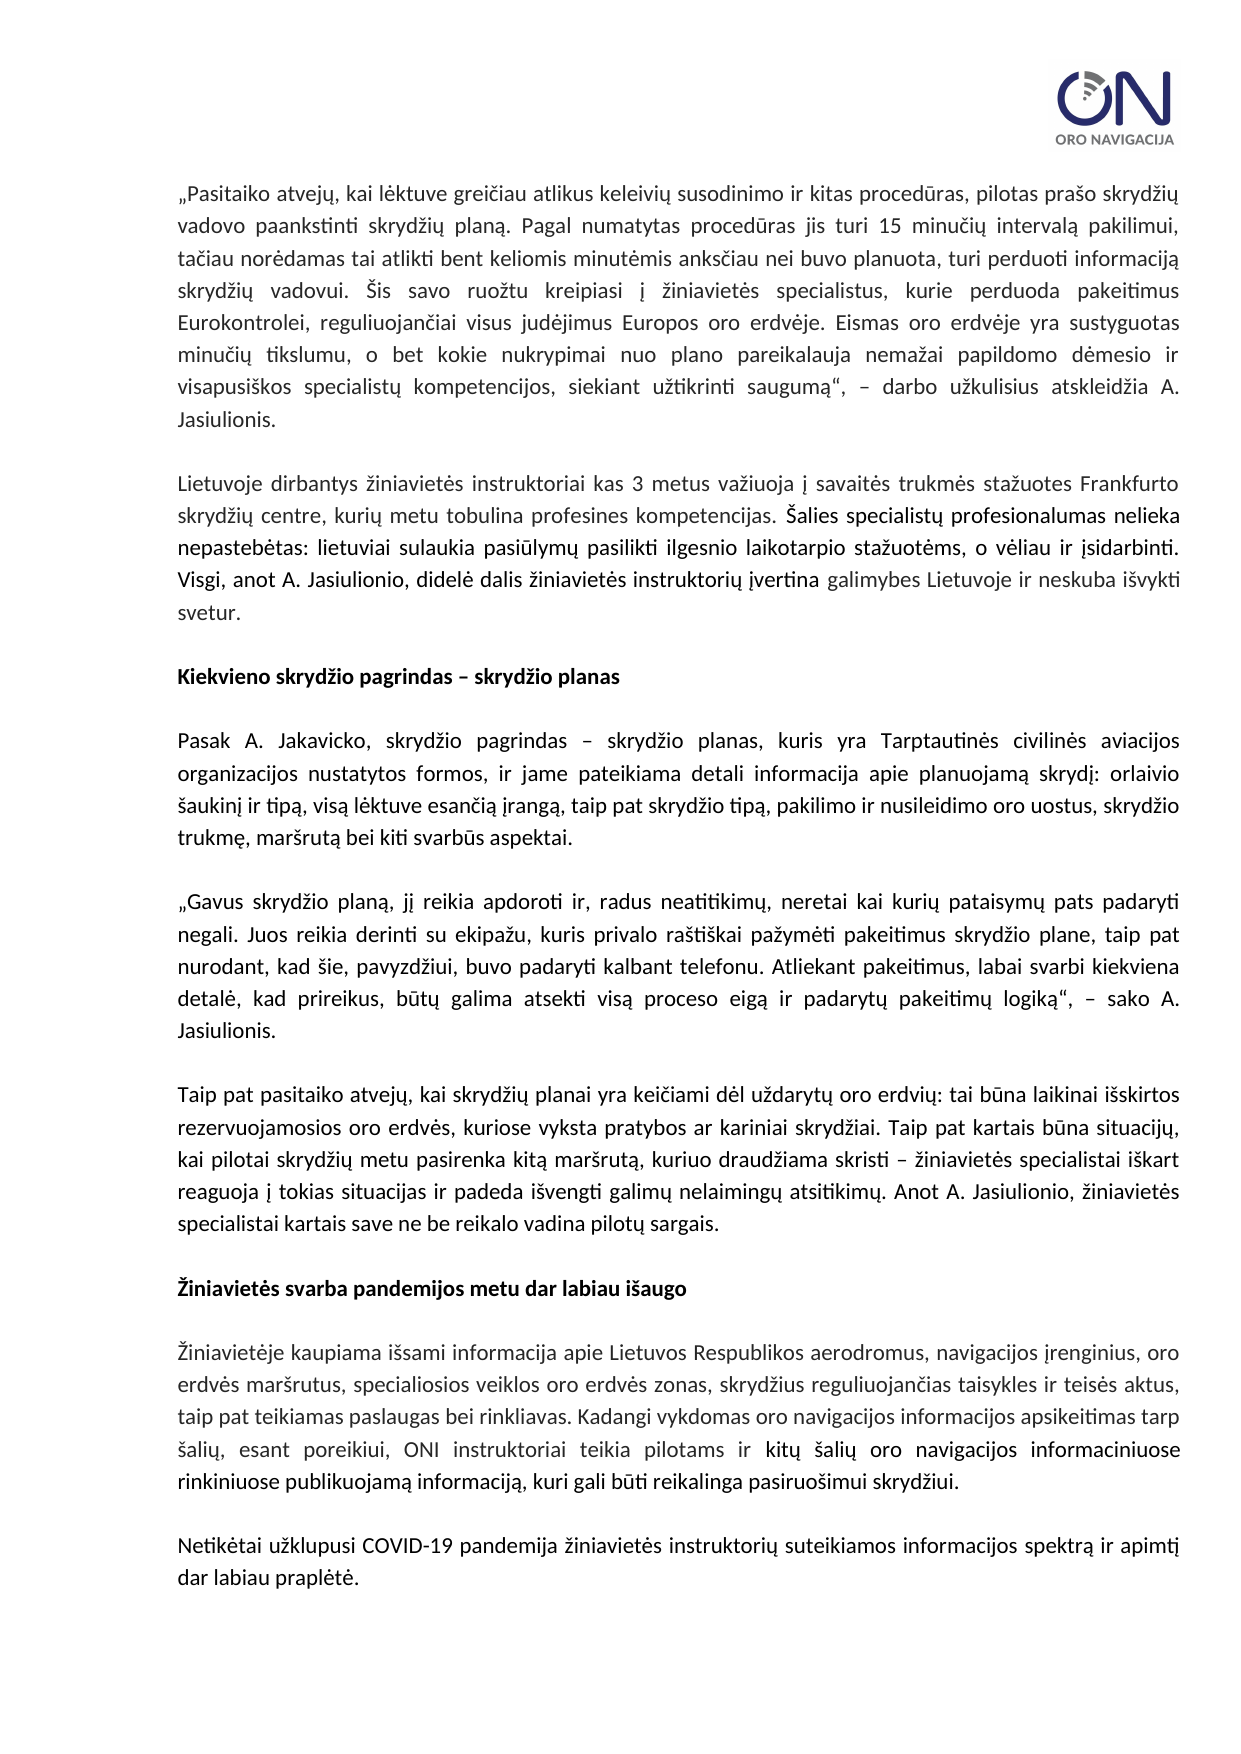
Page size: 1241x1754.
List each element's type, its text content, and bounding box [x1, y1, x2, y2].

text Kiekvieno skrydžio pagrindas – skrydžio planas [177, 662, 1181, 690]
text „Pasitaiko atvejų, kai lėktuve greičiau atlikus keleivių susodinimo ir kitas procedūras, pilotas prašo skrydžių vadovo paankstinti skrydžių planą. Pagal numatytas procedūras jis turi 15 minučių intervalą pakilimui, tačiau norėdamas tai atlikti bent keliomis minutėmis anksčiau nei buvo planuota, turi perduoti informaciją skrydžių vadovui. Šis savo ruožtu kreipiasi į žiniavietės specialistus, kurie perduoda pakeitimus Eurokontrolei, reguliuojančiai visus judėjimus Europos oro erdvėje. Eismas oro erdvėje yra sustyguotas minučių tikslumu, o bet kokie nukrypimai nuo plano pareikalauja nemažai papildomo dėmesio ir visapusiškos specialistų kompetencijos, siekiant užtikrinti saugumą“, – darbo užkulisius atskleidžia A. Jasiulionis. [177, 179, 1181, 433]
text Taip pat pasitaiko atvejų, kai skrydžių planai yra keičiami dėl uždarytų oro erdvių: tai būna laikinai išskirtos rezervuojamosios oro erdvės, kuriose vyksta pratybos ar kariniai skrydžiai. Taip pat kartais būna situacijų, kai pilotai skrydžių metu pasirenka kitą maršrutą, kuriuo draudžiama skristi – žiniavietės specialistai iškart reaguoja į tokias situacijas ir padeda išvengti galimų nelaimingų atsitikimų. Anot A. Jasiulionio, žiniavietės specialistai kartais save ne be reikalo vadina pilotų sargais. [177, 1081, 1181, 1237]
list Žiniavietėje kaupiama išsami informacija apie Lietuvos Respublikos aerodromus, navigacijos įrenginius, oro erdvės maršrutus, specialiosios veiklos oro erdvės zonas, skrydžius reguliuojančias taisykles ir teisės aktus, taip pat teikiamas paslaugas bei rinkliavas. Kadangi vykdomas oro navigacijos informacijos apsikeitimas tarp šalių, esant poreikiui, ONI instruktoriai teikia pilotams ir kitų šalių oro navigacijos informaciniuose rinkiniuose publikuojamą informaciją, kuri gali būti reikalinga pasiruošimui skrydžiui. [177, 1338, 1181, 1495]
text Netikėtai užklupusi COVID-19 pandemija žiniavietės instruktorių suteikiamos informacijos spektrą ir apimtį dar labiau praplėtė. [177, 1531, 1181, 1591]
text Žiniavietės svarba pandemijos metu dar labiau išaugo [177, 1274, 1181, 1302]
text Lietuvoje dirbantys žiniavietės instruktoriai kas 3 metus važiuoja į savaitės trukmės stažuotes Frankfurto skrydžių centre, kurių metu tobulina profesines kompetencijas. Šalies specialistų profesionalumas nelieka nepastebėtas: lietuviai sulaukia pasiūlymų pasilikti ilgesnio laikotarpio stažuotėms, o vėliau ir įsidarbinti. Visgi, anot A. Jasiulionio, didelė dalis žiniavietės instruktorių įvertina galimybes Lietuvoje ir neskuba išvykti svetur. [177, 469, 1181, 626]
picture [1047, 59, 1182, 152]
text „Gavus skrydžio planą, jį reikia apdoroti ir, radus neatitikimų, neretai kai kurių pataisymų pats padaryti negali. Juos reikia derinti su ekipažu, kuris privalo raštiškai pažymėti pakeitimus skrydžio plane, taip pat nurodant, kad šie, pavyzdžiui, buvo padaryti kalbant telefonu. Atliekant pakeitimus, labai svarbi kiekviena detalė, kad prireikus, būtų galima atsekti visą proceso eigą ir padarytų pakeitimų logiką“, – sako A. Jasiulionis. [177, 887, 1181, 1044]
text Pasak A. Jakavicko, skrydžio pagrindas – skrydžio planas, kuris yra Tarptautinės civilinės aviacijos organizacijos nustatytos formos, ir jame pateikiama detali informacija apie planuojamą skrydį: orlaivio šaukinį ir tipą, visą lėktuve esančią įrangą, taip pat skrydžio tipą, pakilimo ir nusileidimo oro uostus, skrydžio trukmę, maršrutą bei kiti svarbūs aspektai. [177, 727, 1181, 851]
